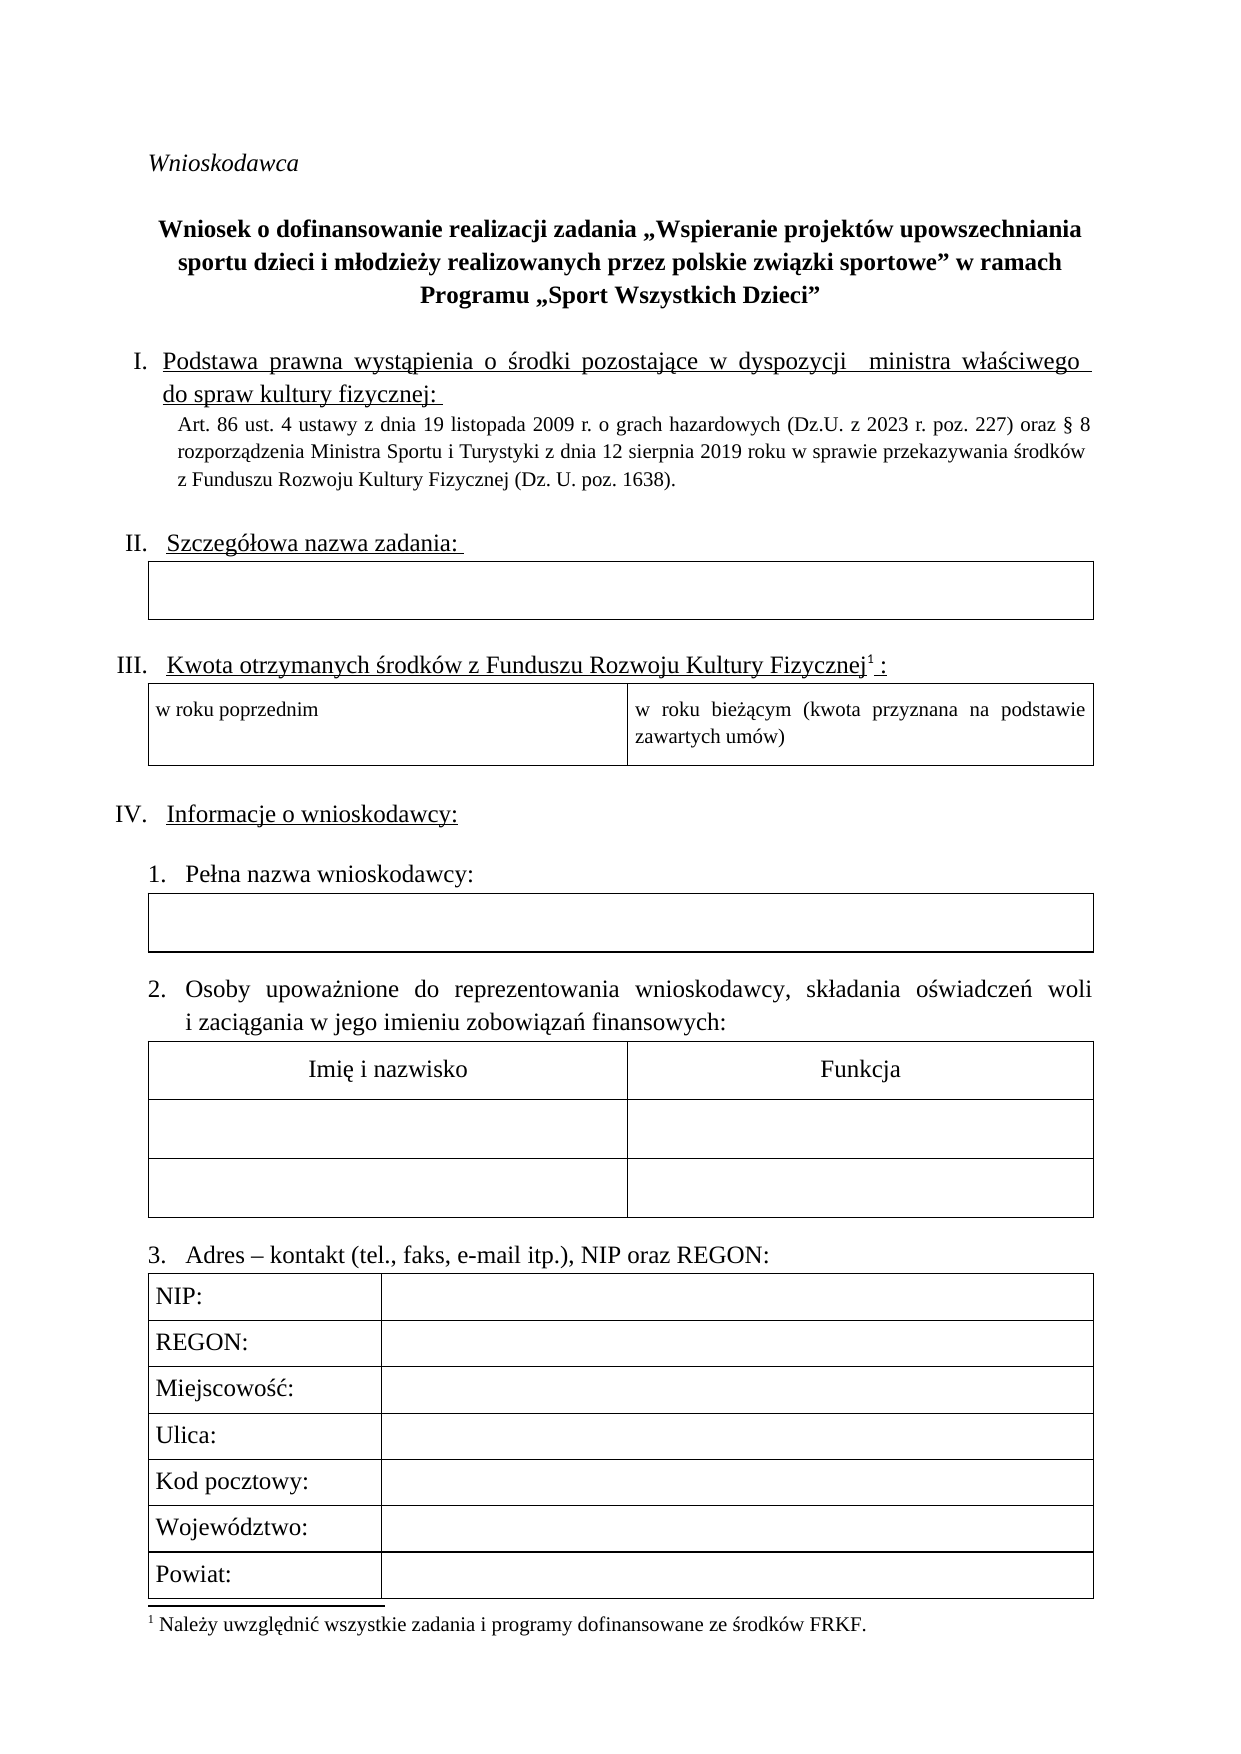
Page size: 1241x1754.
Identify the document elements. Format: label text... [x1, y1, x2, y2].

table_header w roku bieżącym (kwota przyznana na podstawie zawartych umów) [628, 684, 1093, 765]
table_cell [382, 1553, 1093, 1598]
text Wnioskodawca [148, 148, 1093, 176]
table_cell Ulica: [149, 1414, 381, 1459]
table_cell [382, 1367, 1093, 1412]
table_header Imię i nazwisko [149, 1042, 627, 1099]
table_cell [382, 1460, 1093, 1505]
table_cell [149, 1100, 627, 1158]
list Podstawa prawna wystąpienia o środki pozostające w dyspozycji ministra właściwego do spraw kultury fizycznej: [148, 346, 1093, 407]
table_cell [382, 1321, 1093, 1366]
list Kwota otrzymanych środków z Funduszu Rozwoju Kultury Fizycznej : [148, 650, 1093, 679]
table_cell [382, 1414, 1093, 1459]
table_header [149, 562, 1093, 618]
list Informacje o wnioskodawcy: [148, 799, 1093, 827]
table_cell [382, 1506, 1093, 1551]
list Adres – kontakt (tel., faks, e-mail itp.), NIP oraz REGON: [148, 1240, 1093, 1269]
table_cell Kod pocztowy: [149, 1460, 381, 1505]
table_header [149, 894, 1093, 951]
text Wniosek o dofinansowanie realizacji zadania „Wspieranie projektów upowszechniania sportu dzieci i młodzieży realizowanych przez polskie związki sportowe” w ramach [148, 214, 1093, 275]
table_header w roku poprzednim [149, 684, 627, 765]
table_cell Województwo: [149, 1506, 381, 1551]
table_header [382, 1274, 1093, 1320]
table_header Funkcja [628, 1042, 1093, 1099]
list Szczegółowa nazwa zadania: [148, 528, 1093, 556]
list Pełna nazwa wnioskodawcy: [148, 859, 1093, 888]
text Art. 86 ust. 4 ustawy z dnia 19 listopada 2009 r. o grach hazardowych (Dz.U. z 2023 r. poz. 227) oraz § 8 rozporządzenia Ministra Sportu i Turystyki z dnia 12 sierpnia 2019 roku w sprawie przekazywania środków z Funduszu Rozwoju Kultury Fizycznej (Dz. U. poz. 1638). [177, 412, 1093, 491]
list Osoby upoważnione do reprezentowania wnioskodawcy, składania oświadczeń woli i zaciągania w jego imieniu zobowiązań finansowych: [148, 974, 1093, 1036]
table_cell Miejscowość: [149, 1367, 381, 1412]
table_cell REGON: [149, 1321, 381, 1366]
table_cell [149, 1159, 627, 1217]
text Programu „Sport Wszystkich Dzieci” [148, 280, 1093, 308]
table_cell Powiat: [149, 1553, 381, 1598]
table_header NIP: [149, 1274, 381, 1320]
table_cell [628, 1100, 1093, 1158]
table_cell [628, 1159, 1093, 1217]
